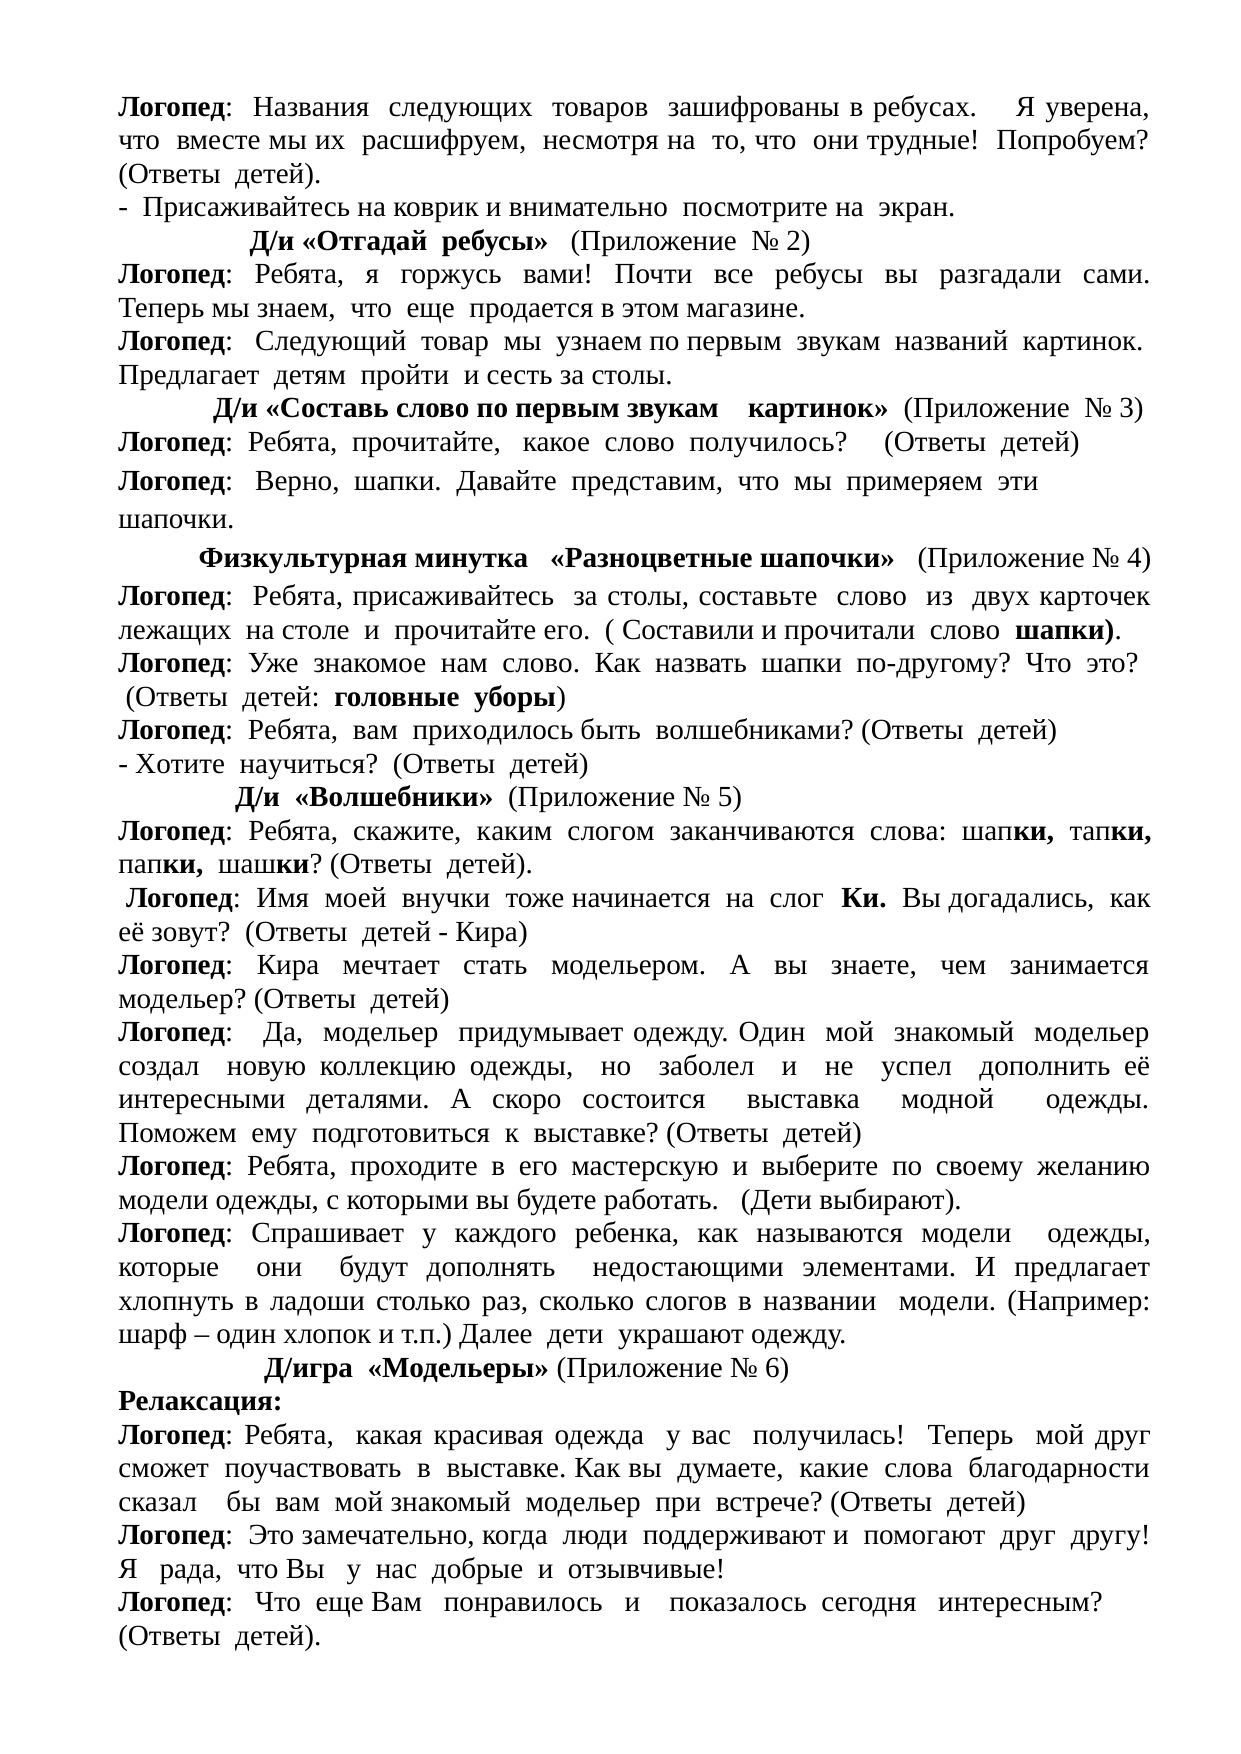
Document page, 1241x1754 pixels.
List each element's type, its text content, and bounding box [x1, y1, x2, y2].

text Логопед: Имя моей внучки тоже начинается на слог Ки. Вы догадались, как её зовут? (Ответы детей - Кира) [118, 880, 1152, 947]
text Логопед: Ребята, я горжусь вами! Почти все ребусы вы разгадали сами. Теперь мы знаем, что еще продается в этом магазине. [118, 256, 1152, 323]
text Логопед: Уже знакомое нам слово. Как назвать шапки по-другому? Что это? [118, 645, 1152, 679]
text Логопед: Ребята, прочитайте, какое слово получилось? (Ответы детей) Логопед: Верно, шапки. Давайте представим, что мы примеряем эти шапочки. [118, 424, 1152, 535]
text Логопед: Ребята, проходите в его мастерскую и выберите по своему желанию модели одежды, с которыми вы будете работать. (Дети выбирают). [118, 1148, 1152, 1216]
text Логопед: Ребята, вам приходилось быть волшебниками? (Ответы детей) [118, 712, 1152, 746]
text Предлагает детям пройти и сесть за столы. [118, 357, 1152, 391]
text - Присаживайтесь на коврик и внимательно посмотрите на экран. [118, 189, 1152, 223]
text (Ответы детей: головные уборы) [118, 679, 1152, 712]
text Логопед: Это замечательно, когда люди поддерживают и помогают друг другу! Я рада, что Вы у нас добрые и отзывчивые! [118, 1517, 1152, 1584]
text Логопед: Что еще Вам понравилось и показалось сегодня интересным? [118, 1584, 1152, 1618]
text Логопед: Спрашивает у каждого ребенка, как называются модели одежды, которые они будут дополнять недостающими элементами. И предлагает хлопнуть в ладоши столько раз, сколько слогов в названии модели. (Например: шарф – один хлопок и т.п.) Далее дети украшают одежду. [118, 1216, 1152, 1350]
text Логопед: Кира мечтает стать модельером. А вы знаете, чем занимается модельер? (Ответы детей) [118, 947, 1152, 1014]
text Физкультурная минутка «Разноцветные шапочки» (Приложение № 4) [118, 540, 1152, 573]
text Д/и «Отгадай ребусы» (Приложение № 2) [118, 223, 1152, 256]
text Логопед: Ребята, скажите, каким слогом заканчиваются слова: шапки, тапки, папки, шашки? (Ответы детей). [118, 813, 1152, 880]
text Логопед: Названия следующих товаров зашифрованы в ребусах. Я уверена, что вместе мы их расшифруем, несмотря на то, что они трудные! Попробуем? (Ответы детей). [118, 89, 1152, 189]
text Д/и «Волшебники» (Приложение № 5) [118, 779, 1152, 813]
text (Ответы детей). [118, 1618, 1152, 1652]
text Логопед: Да, модельер придумывает одежду. Один мой знакомый модельер создал новую коллекцию одежды, но заболел и не успел дополнить её интересными деталями. А скоро состоится выставка модной одежды. Поможем ему подготовиться к выставке? (Ответы детей) [118, 1014, 1152, 1148]
text Логопед: Ребята, присаживайтесь за столы, составьте слово из двух карточек лежащих на столе и прочитайте его. ( Составили и прочитали слово шапки). [118, 578, 1152, 645]
text - Хотите научиться? (Ответы детей) [118, 746, 1152, 779]
text Логопед: Следующий товар мы узнаем по первым звукам названий картинок. [118, 323, 1152, 357]
text Релаксация: [118, 1383, 1152, 1417]
text Логопед: Ребята, какая красивая одежда у вас получилась! Теперь мой друг сможет поучаствовать в выставке. Как вы думаете, какие слова благодарности сказал бы вам мой знакомый модельер при встрече? (Ответы детей) [118, 1417, 1152, 1517]
text Д/игра «Модельеры» (Приложение № 6) [118, 1350, 1152, 1383]
text Д/и «Составь слово по первым звукам картинок» (Приложение № 3) [118, 391, 1152, 424]
